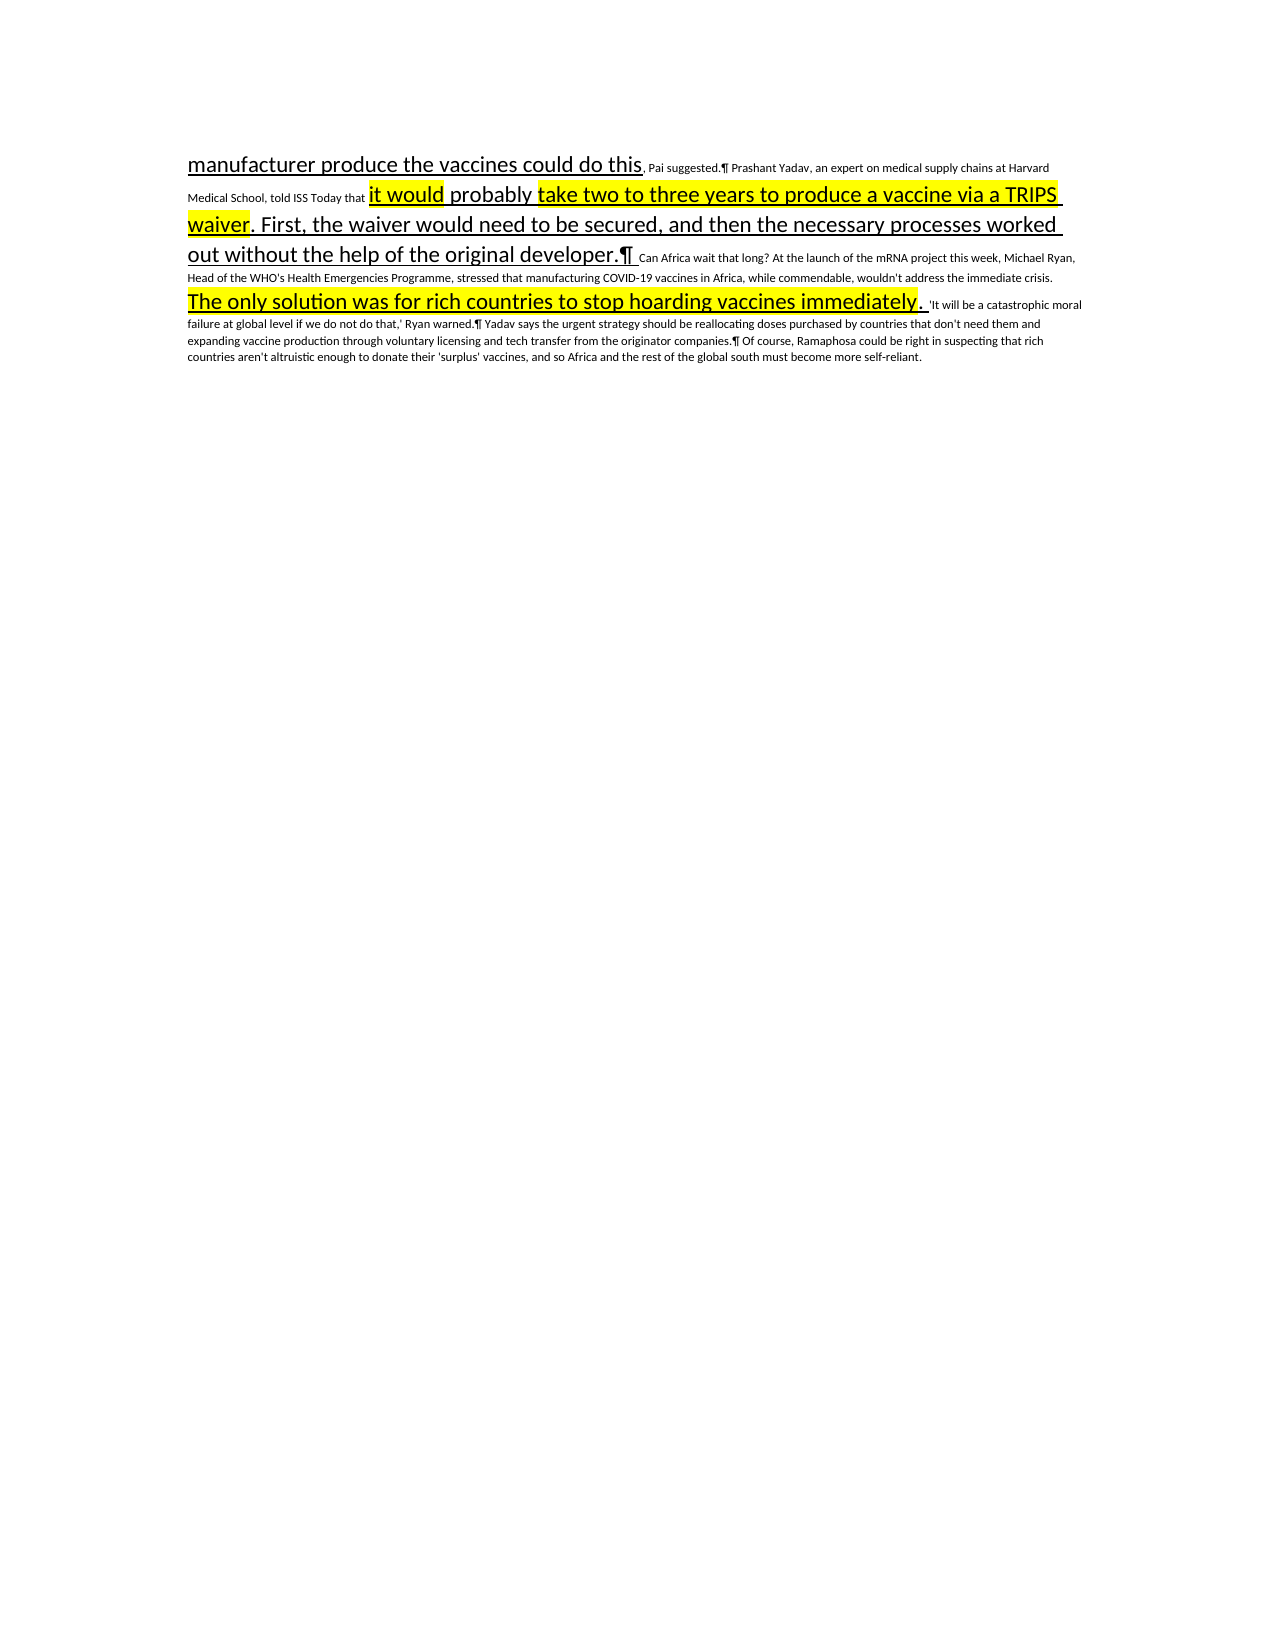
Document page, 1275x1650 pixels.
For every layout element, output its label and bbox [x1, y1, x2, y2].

text [187, 150, 1087, 365]
